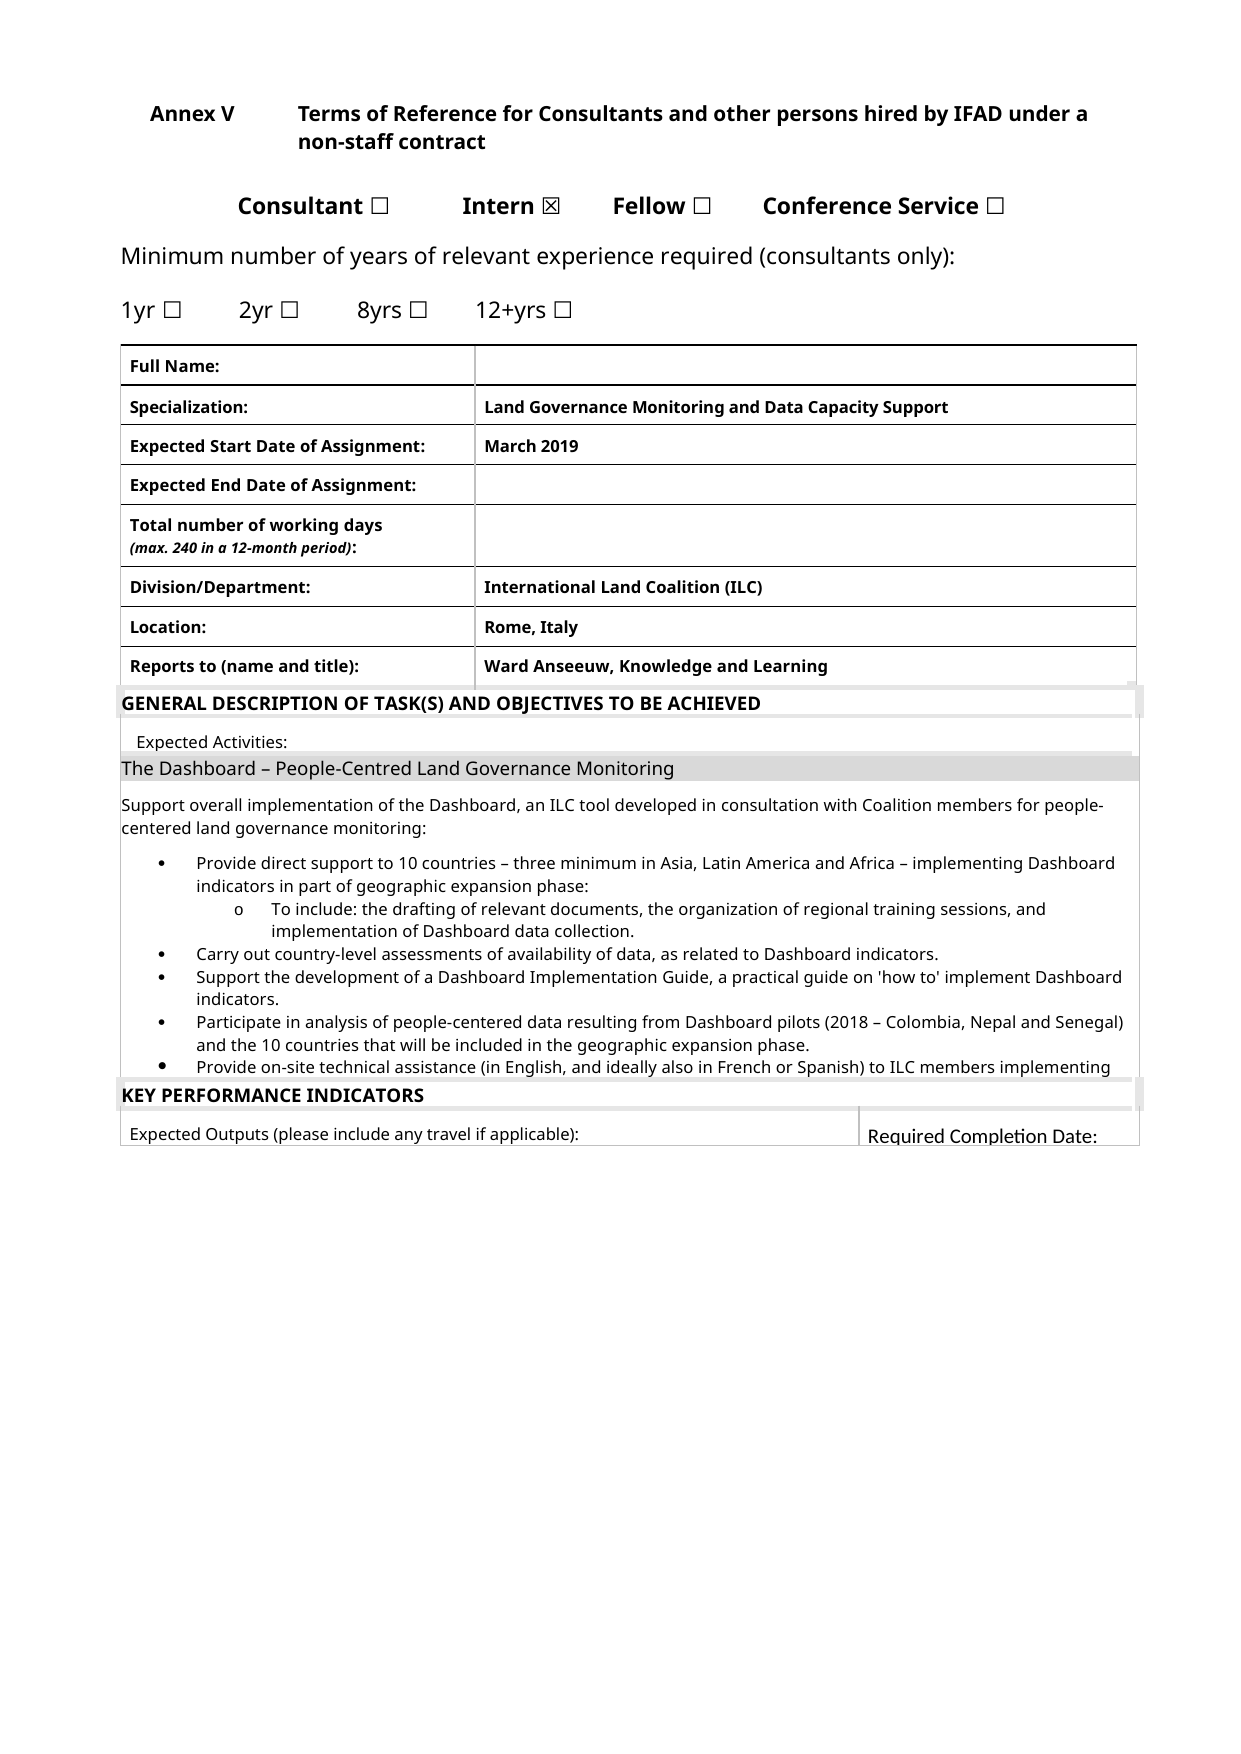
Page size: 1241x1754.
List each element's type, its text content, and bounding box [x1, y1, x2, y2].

table_cell Land Governance Monitoring and Data Capacity Support [476, 386, 1136, 424]
table_cell Location: [121, 607, 474, 646]
table_cell Ward Anseeuw, Knowledge and Learning [476, 647, 1136, 685]
table_cell Rome, Italy [476, 607, 1136, 646]
table_cell Total number of working days (max. 240 in a 12-month period): [121, 505, 474, 566]
table_cell Expected Outputs (please include any travel if applicable): [121, 1111, 858, 1145]
text 1yr 2yr 8yrs 12+yrs [120, 296, 986, 323]
table_cell Expected Start Date of Assignment: [121, 425, 474, 464]
table_cell [476, 465, 1136, 504]
table_header [476, 346, 1136, 384]
table_cell Reports to (name and title): [121, 647, 474, 685]
table_cell The Dashboard – People-Centred Land Governance Monitoring Support overall implementation of the Dashboard, an ILC tool developed in consultation with Coalition members for people-centered land governance monitoring: Provide direct support to 10 countries – three minimum in Asia, Latin America and Africa – implementing Dashboard indicators in part of geographic expansion phase: To include: the drafting of relevant documents, the organization of regional training sessions, and implementation of Dashboard data collection. Carry out country-level assessments of availability of data, as related to Dashboard indicators. Support the development of a Dashboard Implementation Guide, a practical guide on 'how to' implement Dashboard indicators. Participate in analysis of people-centered data resulting from Dashboard pilots (2018 – Colombia, Nepal and Senegal) and the 10 countries that will be included in the geographic expansion phase. Provide on-site technical assistance (in English, and ideally also in French or Spanish) to ILC members implementing the Dashboard in 10 expansion phase countries. [121, 781, 1139, 1077]
table_cell [476, 505, 1136, 566]
table_cell International Land Coalition (ILC) [476, 567, 1136, 606]
table_cell Specialization: [121, 386, 474, 424]
table_header Full Name: [121, 346, 474, 384]
table_cell Required Completion Date: [860, 1106, 1139, 1145]
table_cell Expected End Date of Assignment: [121, 465, 474, 504]
text Minimum number of years of relevant experience required (consultants only): [120, 241, 986, 268]
table_cell Division/Department: [121, 567, 474, 606]
table_cell March 2019 [476, 425, 1136, 464]
text Consultant Intern Fellow Conference Service [150, 190, 1093, 221]
table_cell Expected Activities: [121, 714, 1139, 751]
subtitle Annex V Terms of Reference for Consultants and other persons hired by IFAD under a non-staff contract [150, 99, 1090, 156]
table_cell GENERAL DESCRIPTION OF TASK(S) AND OBJECTIVES TO BE ACHIEVED [125, 690, 1135, 713]
table_cell KEY PERFORMANCE INDICATORS [125, 1077, 1135, 1106]
